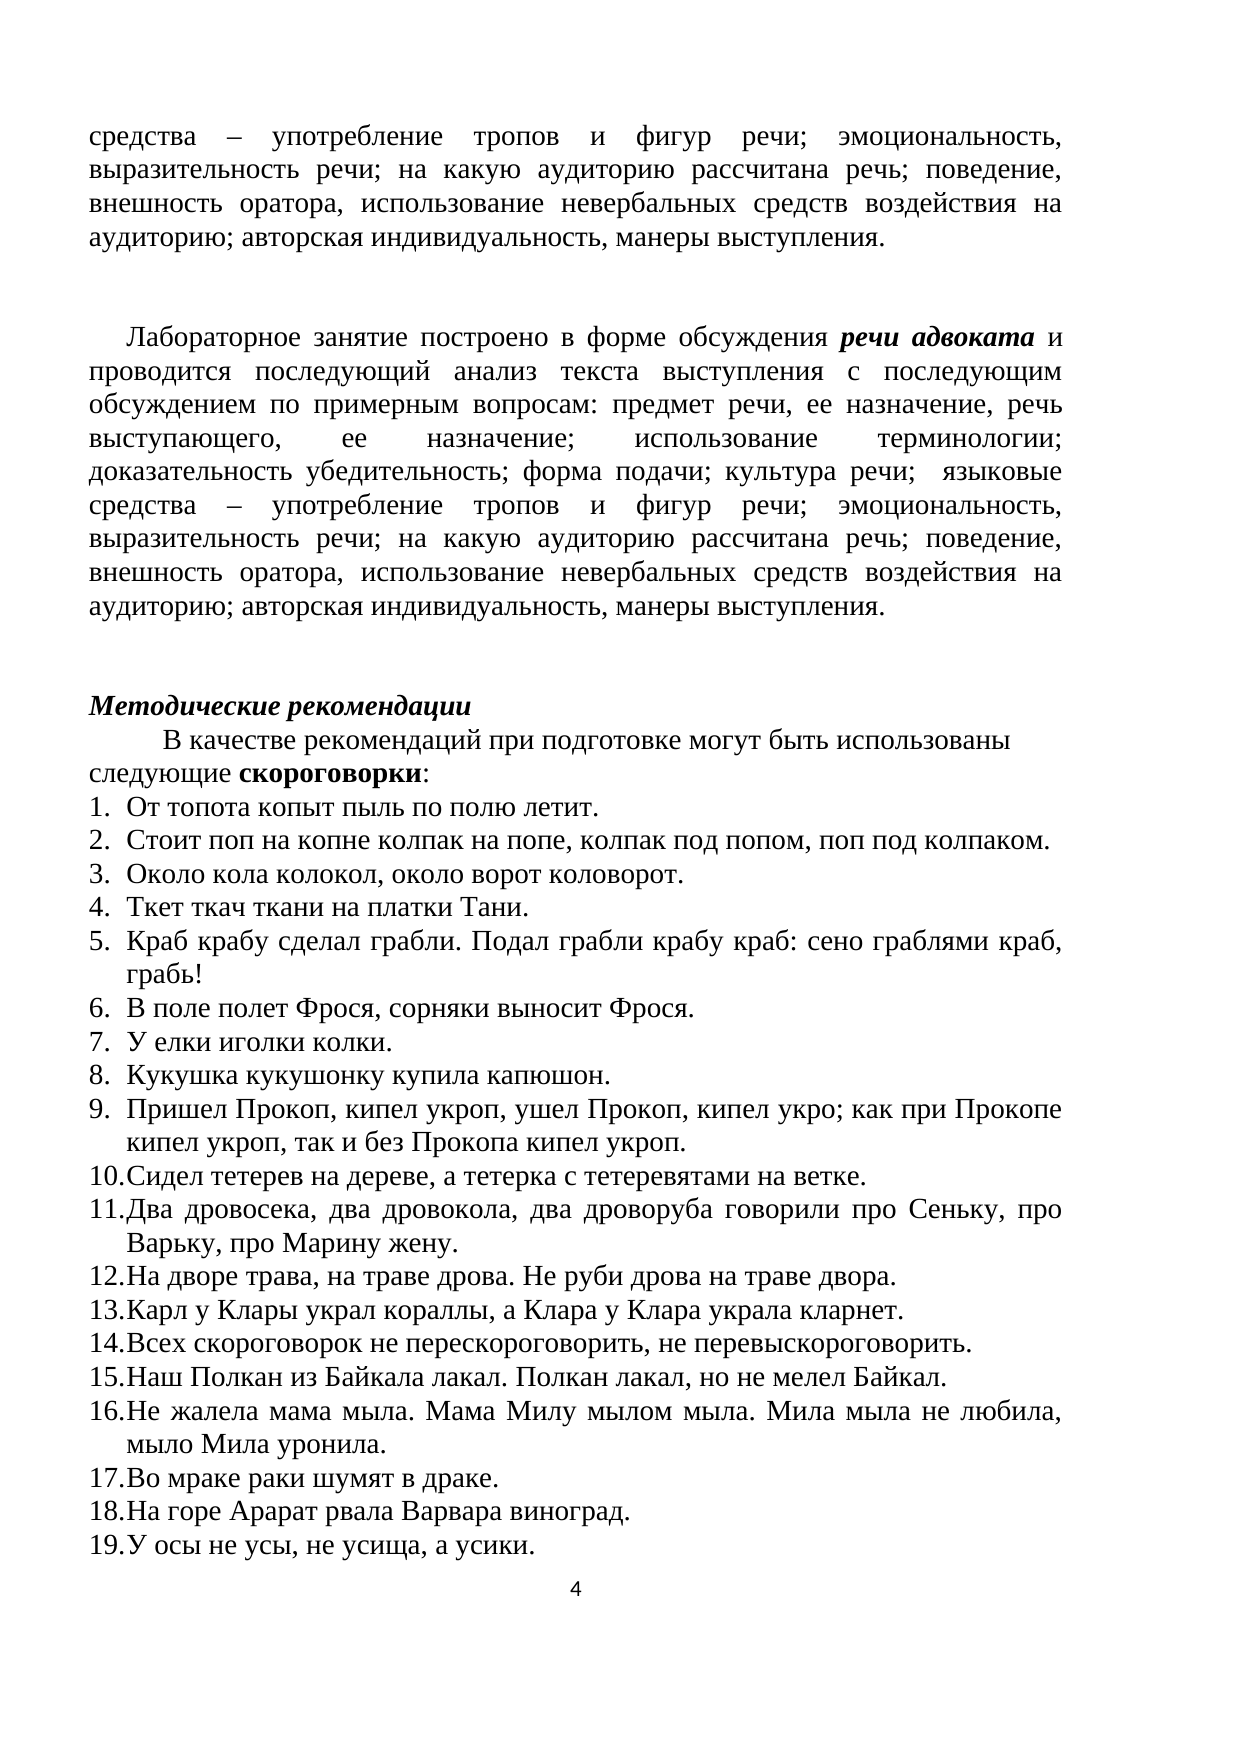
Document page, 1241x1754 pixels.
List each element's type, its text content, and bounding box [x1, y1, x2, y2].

list От топота копыт пыль по полю летит. [89, 789, 1063, 822]
list В поле полет Фрося, сорняки выносит Фрося. [89, 990, 1063, 1024]
list На горе Арарат рвала Варвара виноград. [89, 1493, 1063, 1527]
list Кукушка кукушонку купила капюшон. [89, 1057, 1063, 1091]
list Ткет ткач ткани на платки Тани. [89, 889, 1063, 923]
list На дворе трава, на траве дрова. Не руби дрова на траве двора. [89, 1258, 1063, 1292]
list У осы не усы, не усища, а усики. [89, 1527, 1063, 1560]
list Около кола колокол, около ворот коловорот. [89, 856, 1063, 889]
text В качестве рекомендаций при подготовке могут быть использованы следующие скороговорки: [89, 722, 1063, 789]
list Наш Полкан из Байкала лакал. Полкан лакал, но не мелел Байкал. [89, 1359, 1063, 1393]
list Два дровосека, два дровокола, два дроворуба говорили про Сеньку, про Варьку, про Марину жену. [89, 1191, 1063, 1258]
list Сидел тетерев на дереве, а тетерка с тетеревятами на ветке. [89, 1158, 1063, 1191]
list Всех скороговорок не перескороговорить, не перевыскороговорить. [89, 1326, 1063, 1359]
text Лабораторное занятие построено в форме обсуждения речи адвоката и проводится последующий анализ текста выступления с последующим обсуждением по примерным вопросам: предмет речи, ее назначение, речь выступающего, ее назначение; использование терминологии; доказательность убедительность; форма подачи; культура речи; языковые средства – употребление тропов и фигур речи; эмоциональность, выразительность речи; на какую аудиторию рассчитана речь; поведение, внешность оратора, использование невербальных средств воздействия на аудиторию; авторская индивидуальность, манеры выступления. [89, 319, 1063, 621]
list Пришел Прокоп, кипел укроп, ушел Прокоп, кипел укро; как при Прокопе кипел укроп, так и без Прокопа кипел укроп. [89, 1091, 1063, 1158]
list Во мраке раки шумят в драке. [89, 1460, 1063, 1493]
list Краб крабу сделал грабли. Подал грабли крабу краб: сено граблями краб, грабь! [89, 923, 1063, 990]
list Стоит поп на копне колпак на попе, колпак под попом, поп под колпаком. [89, 822, 1063, 856]
list У елки иголки колки. [89, 1024, 1063, 1057]
text Методические рекомендации [89, 688, 1063, 722]
list Карл у Клары украл кораллы, а Клара у Клара украла кларнет. [89, 1292, 1063, 1326]
list Не жалела мама мыла. Мама Милу мылом мыла. Мила мыла не любила, мыло Мила уронила. [89, 1393, 1063, 1460]
